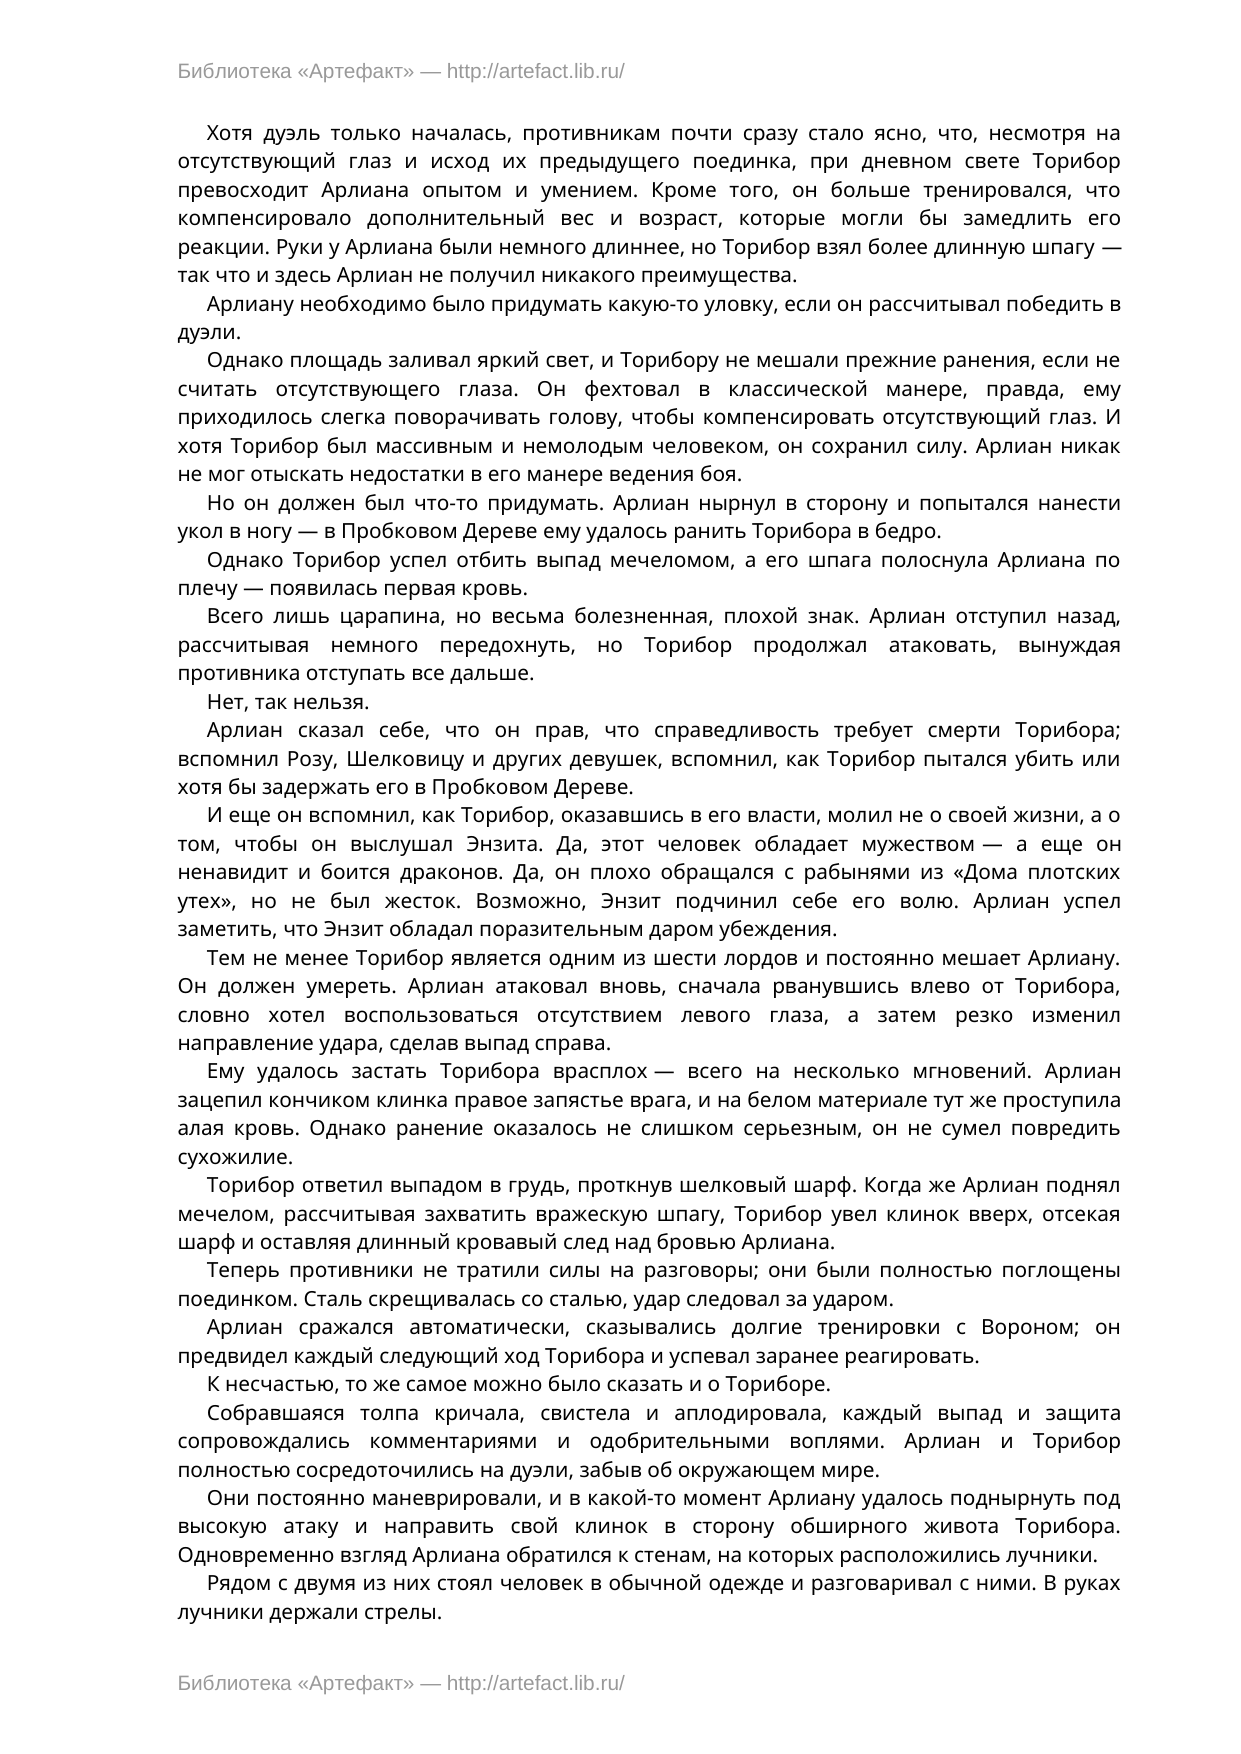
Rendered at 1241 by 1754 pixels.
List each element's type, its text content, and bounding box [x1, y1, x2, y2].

text Теперь противники не тратили силы на разговоры; они были полностью поглощены поединком. Сталь скрещивалась со сталью, удар следовал за ударом. [177, 1256, 1122, 1312]
text Однако Торибор успел отбить выпад мечеломом, а его шпага полоснула Арлиана по плечу — появилась первая кровь. [177, 545, 1122, 602]
text Ему удалось застать Торибора врасплох — всего на несколько мгновений. Арлиан зацепил кончиком клинка правое запястье врага, и на белом материале тут же проступила алая кровь. Однако ранение оказалось не слишком серьезным, он не сумел повредить сухожилие. [177, 1057, 1122, 1170]
text И еще он вспомнил, как Торибор, оказавшись в его власти, молил не о своей жизни, а о том, чтобы он выслушал Энзита. Да, этот человек обладает мужеством — а еще он ненавидит и боится драконов. Да, он плохо обращался с рабынями из «Дома плотских утех», но не был жесток. Возможно, Энзит подчинил себе его волю. Арлиан успел заметить, что Энзит обладал поразительным даром убеждения. [177, 801, 1122, 943]
text Всего лишь царапина, но весьма болезненная, плохой знак. Арлиан отступил назад, рассчитывая немного передохнуть, но Торибор продолжал атаковать, вынуждая противника отступать все дальше. [177, 602, 1122, 687]
text Рядом с двумя из них стоял человек в обычной одежде и разговаривал с ними. В руках лучники держали стрелы. [177, 1568, 1122, 1625]
text Нет, так нельзя. [177, 687, 1122, 715]
text Торибор ответил выпадом в грудь, проткнув шелковый шарф. Когда же Арлиан поднял мечелом, рассчитывая захватить вражескую шпагу, Торибор увел клинок вверх, отсекая шарф и оставляя длинный кровавый след над бровью Арлиана. [177, 1170, 1122, 1256]
text Тем не менее Торибор является одним из шести лордов и постоянно мешает Арлиану. Он должен умереть. Арлиан атаковал вновь, сначала рванувшись влево от Торибора, словно хотел воспользоваться отсутствием левого глаза, а затем резко изменил направление удара, сделав выпад справа. [177, 943, 1122, 1057]
text Они постоянно маневрировали, и в какой-то момент Арлиану удалось поднырнуть под высокую атаку и направить свой клинок в сторону обширного живота Торибора. Одновременно взгляд Арлиана обратился к стенам, на которых расположились лучники. [177, 1483, 1122, 1568]
text К несчастью, то же самое можно было сказать и о Ториборе. [177, 1369, 1122, 1398]
text Но он должен был что-то придумать. Арлиан нырнул в сторону и попытался нанести укол в ногу — в Пробковом Дереве ему удалось ранить Торибора в бедро. [177, 488, 1122, 545]
text Хотя дуэль только началась, противникам почти сразу стало ясно, что, несмотря на отсутствующий глаз и исход их предыдущего поединка, при дневном свете Торибор превосходит Арлиана опытом и умением. Кроме того, он больше тренировался, что компенсировало дополнительный вес и возраст, которые могли бы замедлить его реакции. Руки у Арлиана были немного длиннее, но Торибор взял более длинную шпагу — так что и здесь Арлиан не получил никакого преимущества. [177, 118, 1122, 289]
text Однако площадь заливал яркий свет, и Торибору не мешали прежние ранения, если не считать отсутствующего глаза. Он фехтовал в классической манере, правда, ему приходилось слегка поворачивать голову, чтобы компенсировать отсутствующий глаз. И хотя Торибор был массивным и немолодым человеком, он сохранил силу. Арлиан никак не мог отыскать недостатки в его манере ведения боя. [177, 346, 1122, 488]
text Арлиан сражался автоматически, сказывались долгие тренировки с Вороном; он предвидел каждый следующий ход Торибора и успевал заранее реагировать. [177, 1312, 1122, 1369]
text Арлиан сказал себе, что он прав, что справедливость требует смерти Торибора; вспомнил Розу, Шелковицу и других девушек, вспомнил, как Торибор пытался убить или хотя бы задержать его в Пробковом Дереве. [177, 715, 1122, 801]
text Собравшаяся толпа кричала, свистела и аплодировала, каждый выпад и защита сопровождались комментариями и одобрительными воплями. Арлиан и Торибор полностью сосредоточились на дуэли, забыв об окружающем мире. [177, 1398, 1122, 1483]
text Арлиану необходимо было придумать какую-то уловку, если он рассчитывал победить в дуэли. [177, 289, 1122, 346]
